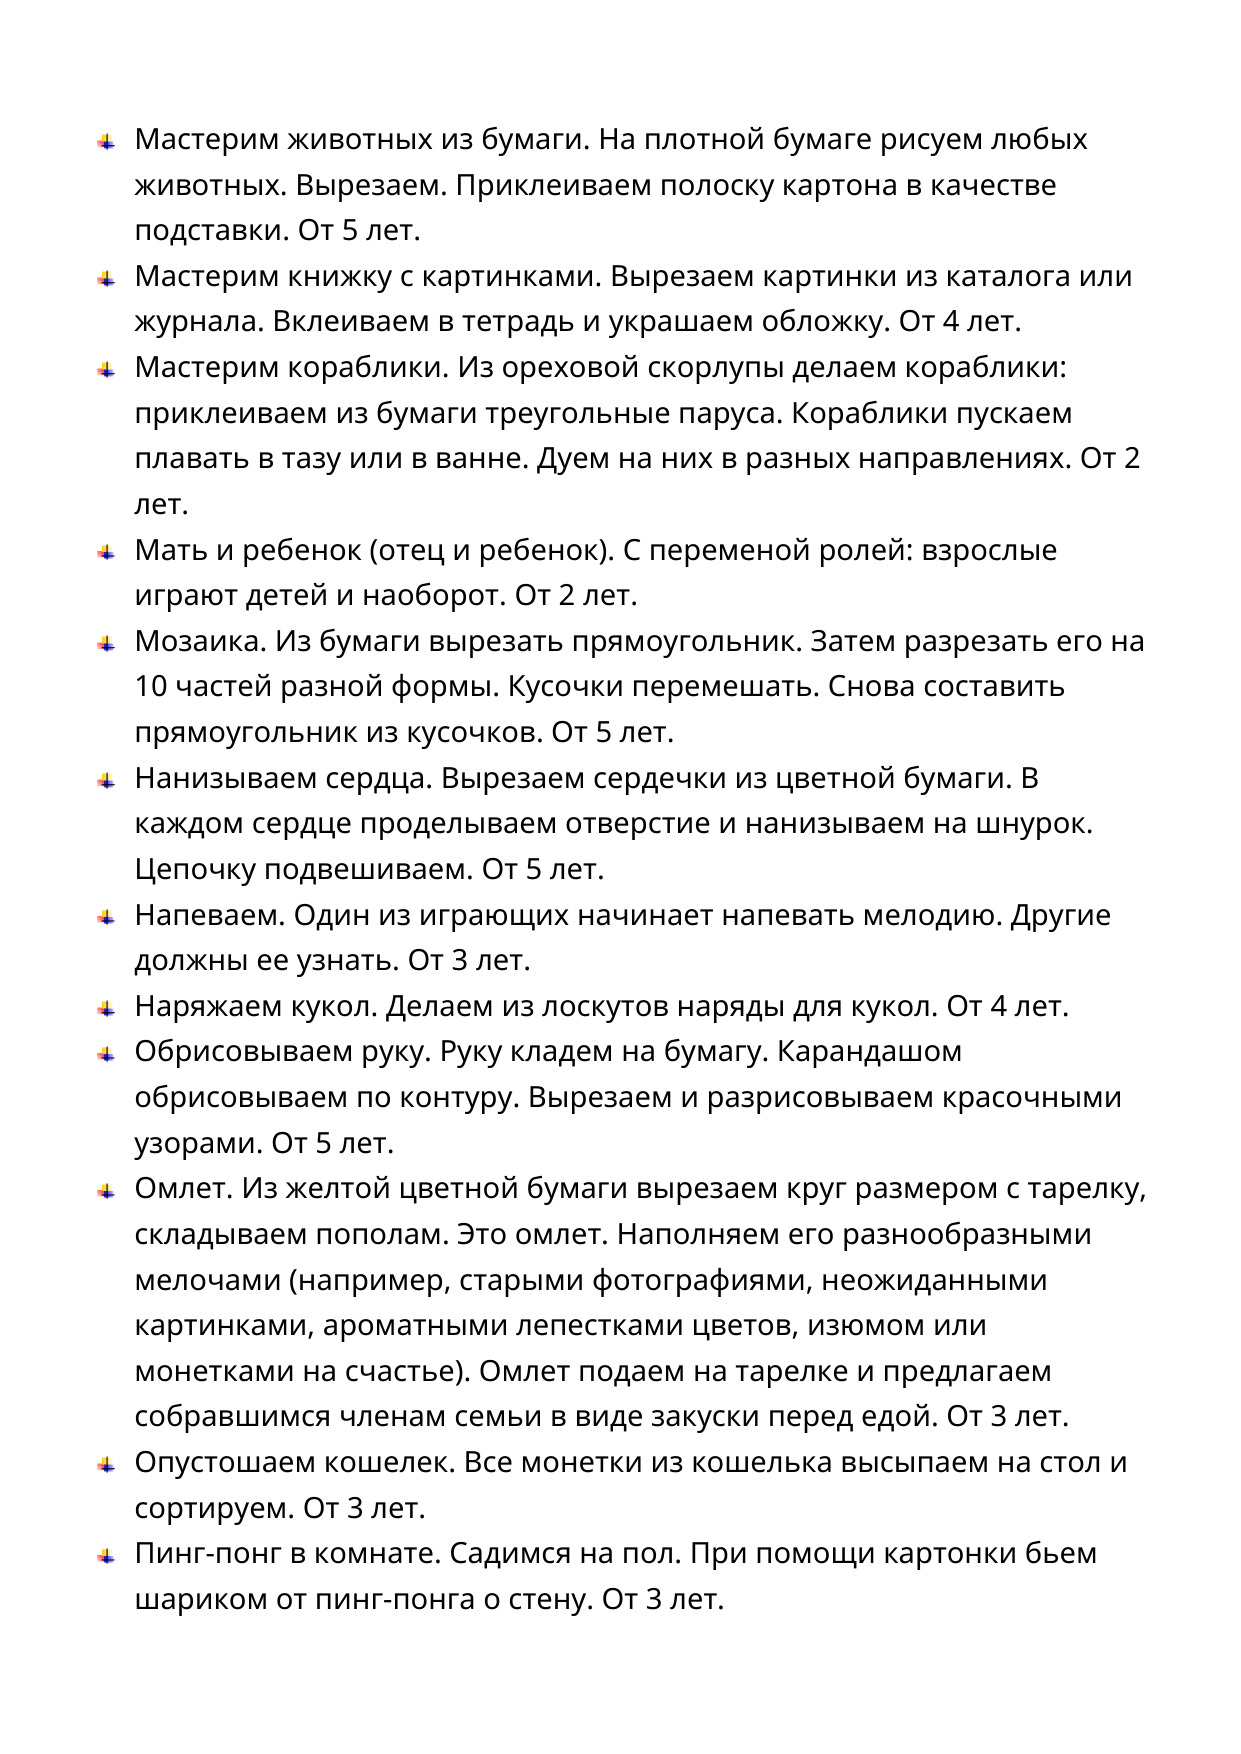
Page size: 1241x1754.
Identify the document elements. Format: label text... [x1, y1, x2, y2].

picture [97, 1547, 115, 1564]
list Мастерим книжку с картинками. Вырезаем картинки из каталога или журнала. Вклеиваем в тетрадь и украшаем обложку. От 4 лет. [97, 255, 1152, 340]
picture [97, 132, 115, 150]
list Омлет. Из желтой цветной бумаги вырезаем круг размером с тарелку, складываем пополам. Это омлет. Наполняем его разнообразными мелочами (например, старыми фотографиями, неожиданными картинками, ароматными лепестками цветов, изюмом или монетками на счастье). Омлет подаем на тарелке и предлагаем собравшимся членам семьи в виде закуски перед едой. От 3 лет. [97, 1167, 1152, 1435]
list Пинг-понг в комнате. Садимся на пол. При помощи картонки бьем шариком от пинг-понга о стену. От 3 лет. [97, 1532, 1152, 1618]
list Опустошаем кошелек. Все монетки из кошелька высыпаем на стол и сортируем. От 3 лет. [97, 1441, 1152, 1527]
list Нанизываем сердца. Вырезаем сердечки из цветной бумаги. В каждом сердце проделываем отверстие и нанизываем на шнурок. Цепочку подвешиваем. От 5 лет. [97, 757, 1152, 888]
list Наряжаем кукол. Делаем из лоскутов наряды для кукол. От 4 лет. [97, 985, 1152, 1025]
picture [97, 771, 115, 789]
picture [97, 908, 115, 925]
picture [97, 634, 115, 652]
list Напеваем. Один из играющих начинает напевать мелодию. Другие должны ее узнать. От 3 лет. [97, 894, 1152, 979]
picture [97, 1045, 115, 1062]
picture [97, 360, 115, 378]
picture [97, 269, 115, 287]
list Мастерим животных из бумаги. На плотной бумаге рисуем любых животных. Вырезаем. Приклеиваем полоску картона в качестве подставки. От 5 лет. [97, 118, 1152, 249]
list Мозаика. Из бумаги вырезать прямоугольник. Затем разрезать его на 10 частей разной формы. Кусочки перемешать. Снова составить прямоугольник из кусочков. От 5 лет. [97, 620, 1152, 751]
picture [97, 999, 115, 1017]
list Мать и ребенок (отец и ребенок). С переменой ролей: взрослые играют детей и наоборот. От 2 лет. [97, 529, 1152, 614]
picture [97, 1182, 115, 1199]
picture [97, 543, 115, 560]
picture [97, 1455, 115, 1473]
list Мастерим кораблики. Из ореховой скорлупы делаем кораблики: приклеиваем из бумаги треугольные паруса. Кораблики пускаем плавать в тазу или в ванне. Дуем на них в разных направлениях. От 2 лет. [97, 346, 1152, 523]
list Обрисовываем руку. Руку кладем на бумагу. Карандашом обрисовываем по контуру. Вырезаем и разрисовываем красочными узорами. От 5 лет. [97, 1031, 1152, 1162]
